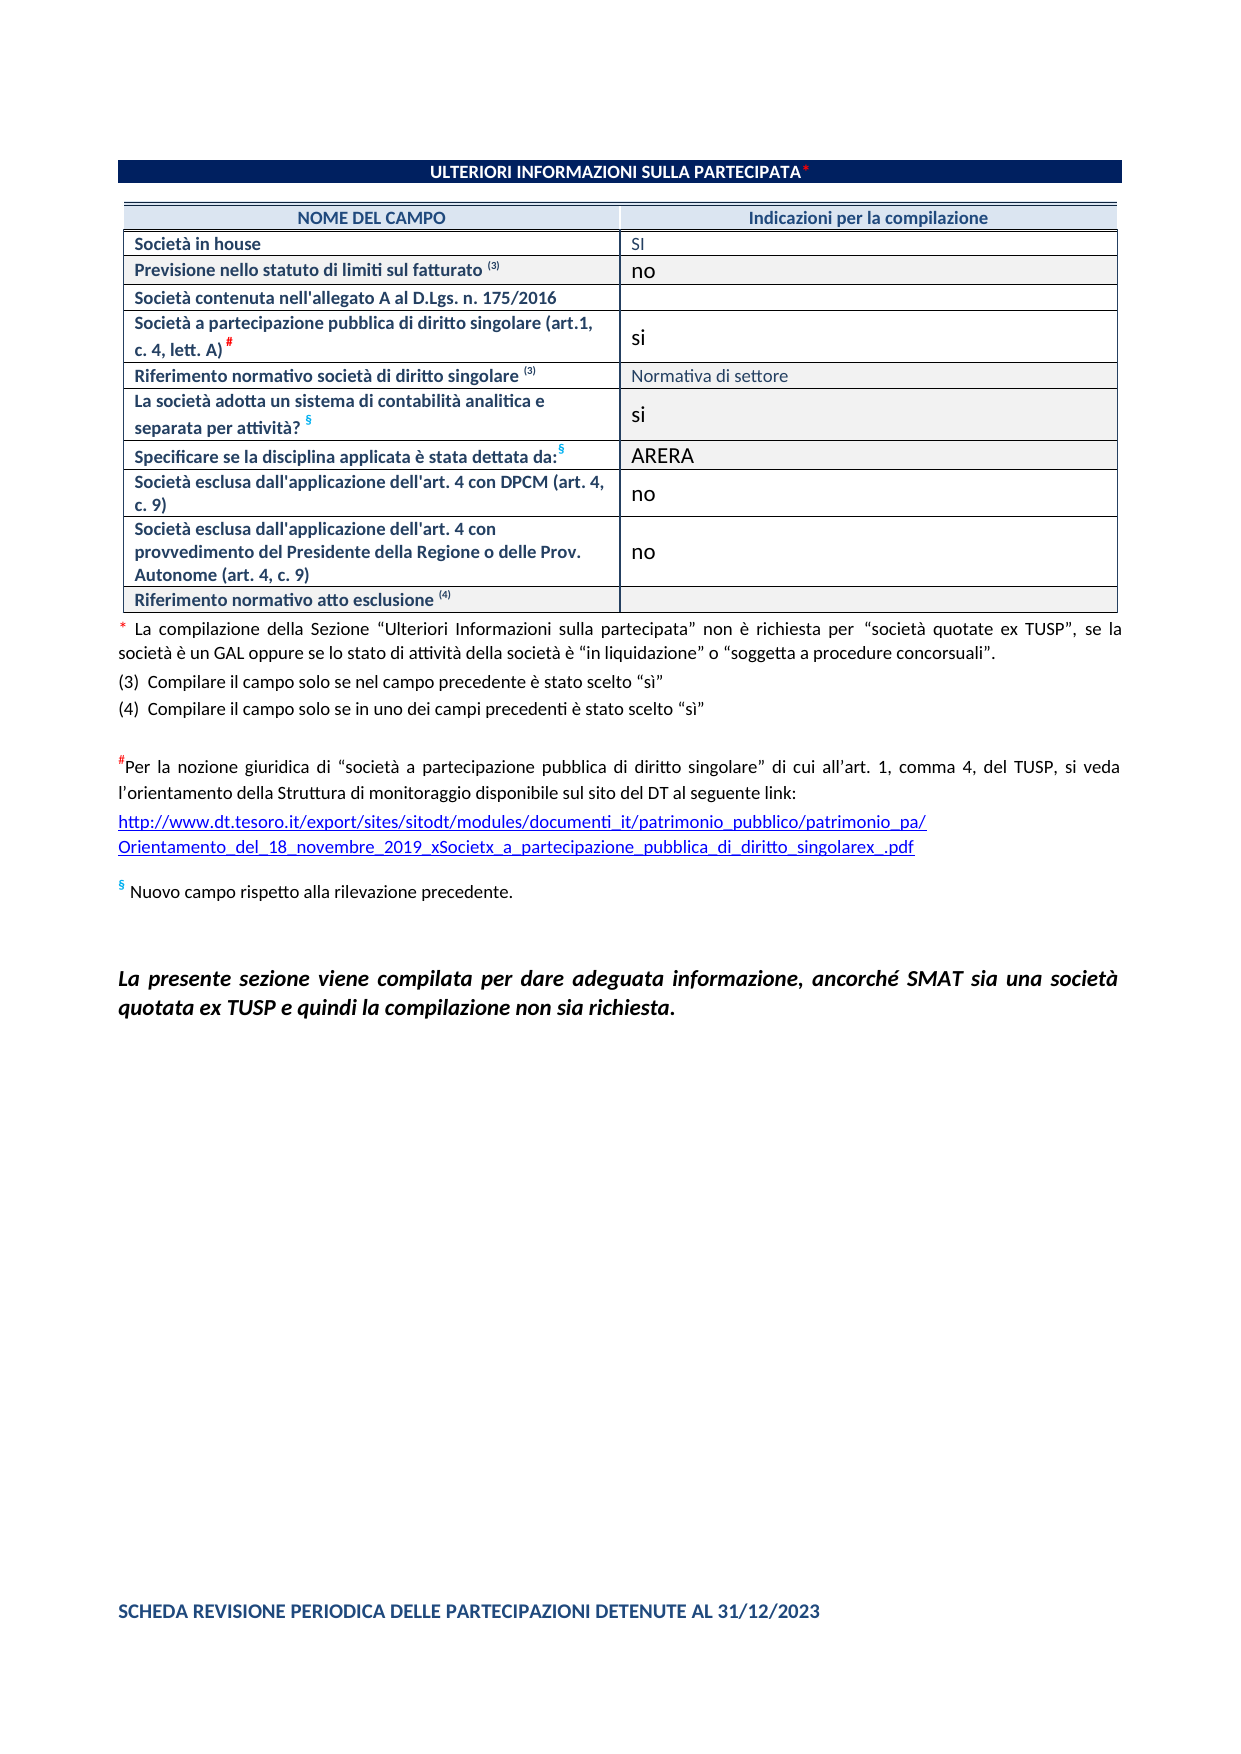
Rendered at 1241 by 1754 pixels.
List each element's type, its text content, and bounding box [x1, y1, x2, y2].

table_cell Società in house [124, 232, 619, 255]
table_cell Società esclusa dall'applicazione dell'art. 4 con DPCM (art. 4, c. 9) [124, 470, 619, 516]
table_cell Specificare se la disciplina applicata è stata dettata da:§ [124, 441, 619, 469]
table_cell La società adotta un sistema di contabilità analitica e separata per attività? § [124, 389, 619, 440]
text http://www.dt.tesoro.it/export/sites/sitodt/modules/documenti_it/patrimonio_pubblico/patrimonio_pa/Orientamento_del_18_novembre_2019_xSocietx_a_partecipazione_pubblica_di_diritto_singolarex_.pdf [118, 810, 1122, 858]
text § Nuovo campo rispetto alla rilevazione precedente. [118, 876, 1122, 904]
table_cell Normativa di settore [621, 363, 1117, 388]
table_cell Previsione nello statuto di limiti sul fatturato (3) [124, 256, 619, 284]
table_header NOME DEL CAMPO [124, 206, 619, 229]
table_header Indicazioni per la compilazione [621, 206, 1117, 229]
table_cell Società esclusa dall'applicazione dell'art. 4 con provvedimento del Presidente della Regione o delle Prov. Autonome (art. 4, c. 9) [124, 517, 619, 586]
text La presente sezione viene compilata per dare adeguata informazione, ancorché SMAT sia una società quotata ex TUSP e quindi la compilazione non sia richiesta. [118, 964, 1122, 1021]
list Compilare il campo solo se nel campo precedente è stato scelto “sì” [118, 670, 1122, 693]
table_cell [621, 285, 1117, 310]
table_cell Riferimento normativo atto esclusione (4) [124, 587, 619, 612]
list Compilare il campo solo se in uno dei campi precedenti è stato scelto “sì” [118, 697, 1122, 720]
table_cell Riferimento normativo società di diritto singolare (3) [124, 363, 619, 388]
table_cell Società contenuta nell'allegato A al D.Lgs. n. 175/2016 [124, 285, 619, 310]
text #Per la nozione giuridica di “società a partecipazione pubblica di diritto singolare” di cui all’art. 1, comma 4, del TUSP, si veda l’orientamento della Struttura di monitoraggio disponibile sul sito del DT al seguente link: [118, 752, 1122, 804]
text ULTERIORI INFORMAZIONI SULLA PARTECIPATA* [118, 160, 1122, 183]
text * La compilazione della Sezione “Ulteriori Informazioni sulla partecipata” non è richiesta per “società quotate ex TUSP”, se la società è un GAL oppure se lo stato di attività della società è “in liquidazione” o “soggetta a procedure concorsuali”. [118, 617, 1122, 664]
table_cell SI [621, 232, 1117, 255]
table_cell Società a partecipazione pubblica di diritto singolare (art.1, c. 4, lett. A) # [124, 311, 619, 362]
table_cell [621, 587, 1117, 612]
